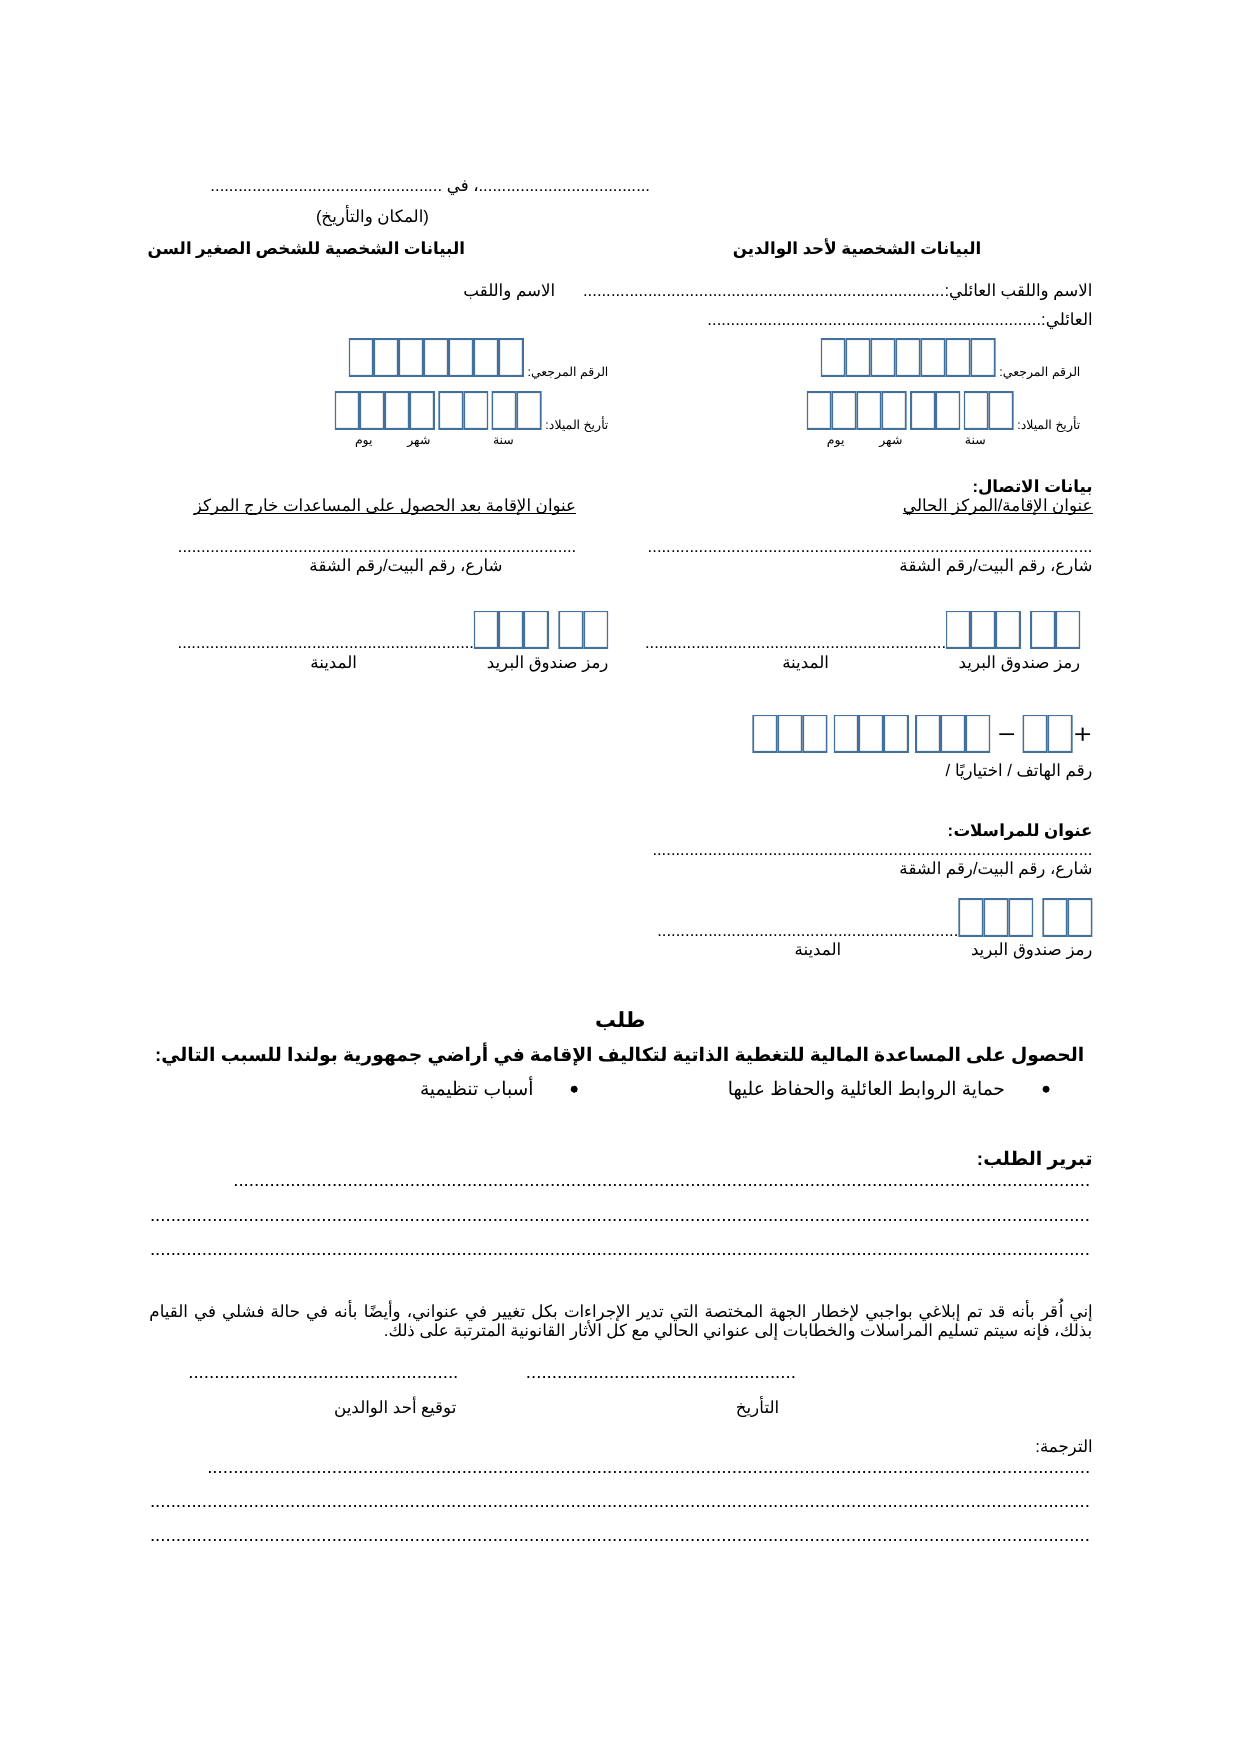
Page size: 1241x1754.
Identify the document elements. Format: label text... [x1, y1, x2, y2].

text عنوان للمراسلات: [148, 821, 1093, 840]
text التأريخ توقيع أحد الوالدين [148, 1397, 1093, 1417]
table_header ................................................................ رمز صندوق البريد المدينة [148, 596, 619, 672]
picture [558, 611, 609, 649]
picture [1030, 611, 1081, 649]
text عنوان الإقامة/المركز الحالي عنوان الإقامة بعد الحصول على المساعدات خارج المركز [148, 496, 1093, 515]
picture [963, 391, 1014, 430]
text .................................................... .................................................... [148, 1361, 1093, 1382]
table_header الرقم المرجعي: تأريخ الميلاد: سنة شهر يوم [148, 339, 619, 477]
table_header أسباب تنظيمية [148, 1078, 619, 1112]
picture [820, 338, 996, 377]
table_header الرقم المرجعي: تأريخ الميلاد: سنة شهر يوم [620, 339, 1092, 477]
table_header حماية الروابط العائلية والحفاظ عليها [620, 1078, 1092, 1112]
text البيانات الشخصية لأحد الوالدين البيانات الشخصية للشخص الصغير السن [148, 239, 1093, 258]
picture [348, 338, 524, 377]
picture [438, 391, 489, 430]
text .....................................، في .................................................. [148, 176, 650, 195]
picture [946, 611, 1021, 649]
text ................................................................................................ ...................................................................................... [148, 537, 1093, 556]
text ⁺ ⁻ [148, 715, 1093, 761]
list إني اُقر بأنه قد تم إبلاغي بواجبي لإخطار الجهة المختصة التي تدير الإجراءات بكل تغيير في عنواني، وأيضًا بأنه في حالة فشلي في القيام بذلك، فإنه سيتم تسليم المراسلات والخطابات إلى عنواني الحالي مع كل الأثار القانونية المترتبة على ذلك. [148, 1302, 1093, 1340]
text رقم الهاتف / اختياريًا / [148, 761, 1093, 780]
picture [833, 715, 909, 753]
text شارع، رقم البيت/رقم الشقة شارع، رقم البيت/رقم الشقة [148, 556, 1093, 575]
text الاسم واللقب العائلي:.............................................................................. الاسم واللقب العائلي:........................................................................ [148, 281, 1093, 329]
picture [473, 611, 549, 649]
text تبرير الطلب: ..................................................................................................................................................................... [148, 1148, 1093, 1191]
text ................................................................. [148, 898, 1093, 940]
text بيانات الاتصال: [148, 477, 1093, 496]
table_header ................................................................. رمز صندوق البريد المدينة [620, 596, 1092, 672]
picture [1022, 715, 1073, 753]
picture [806, 391, 907, 430]
text ............................................................................................... [148, 840, 1093, 859]
text شارع، رقم البيت/رقم الشقة [148, 859, 1093, 878]
picture [1042, 898, 1093, 937]
picture [334, 391, 435, 430]
picture [915, 715, 991, 753]
picture [958, 898, 1034, 937]
picture [752, 715, 828, 753]
text رمز صندوق البريد المدينة [148, 940, 1093, 959]
picture [910, 391, 961, 430]
text (المكان والتأريخ) [148, 207, 1093, 226]
picture [491, 391, 542, 430]
text طلب [148, 1008, 1093, 1032]
text الحصول على المساعدة المالية للتغطية الذاتية لتكاليف الإقامة في أراضي جمهورية بولندا للسبب التالي: [148, 1044, 1093, 1066]
text الترجمة: .......................................................................................................................................................................... [148, 1437, 1093, 1478]
